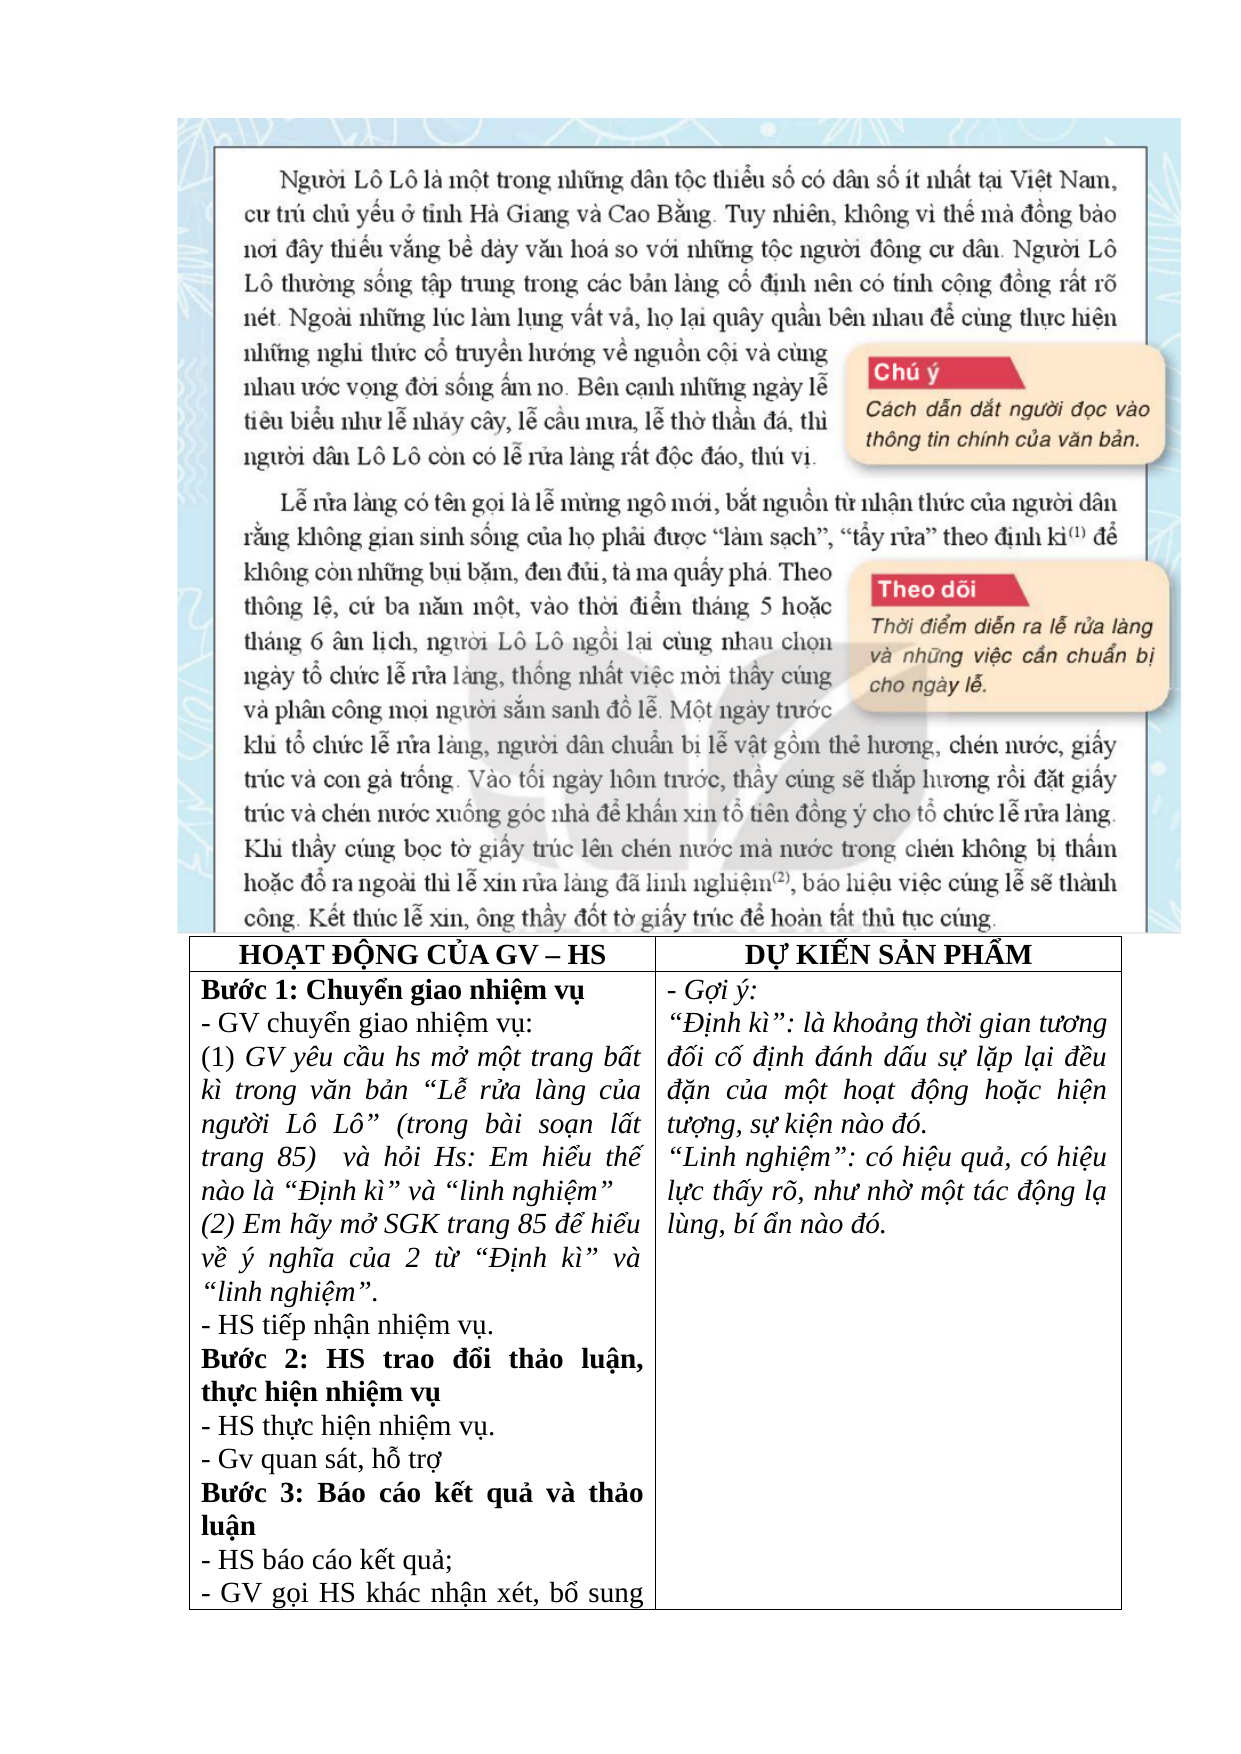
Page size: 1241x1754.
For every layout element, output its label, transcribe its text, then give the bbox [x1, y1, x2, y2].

picture [177, 118, 1182, 937]
table_header HOẠT ĐỘNG CỦA GV – HS [190, 937, 655, 971]
table_header DỰ KIẾN SẢN PHẨM [656, 937, 1121, 971]
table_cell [190, 972, 655, 1609]
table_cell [656, 972, 1121, 1609]
